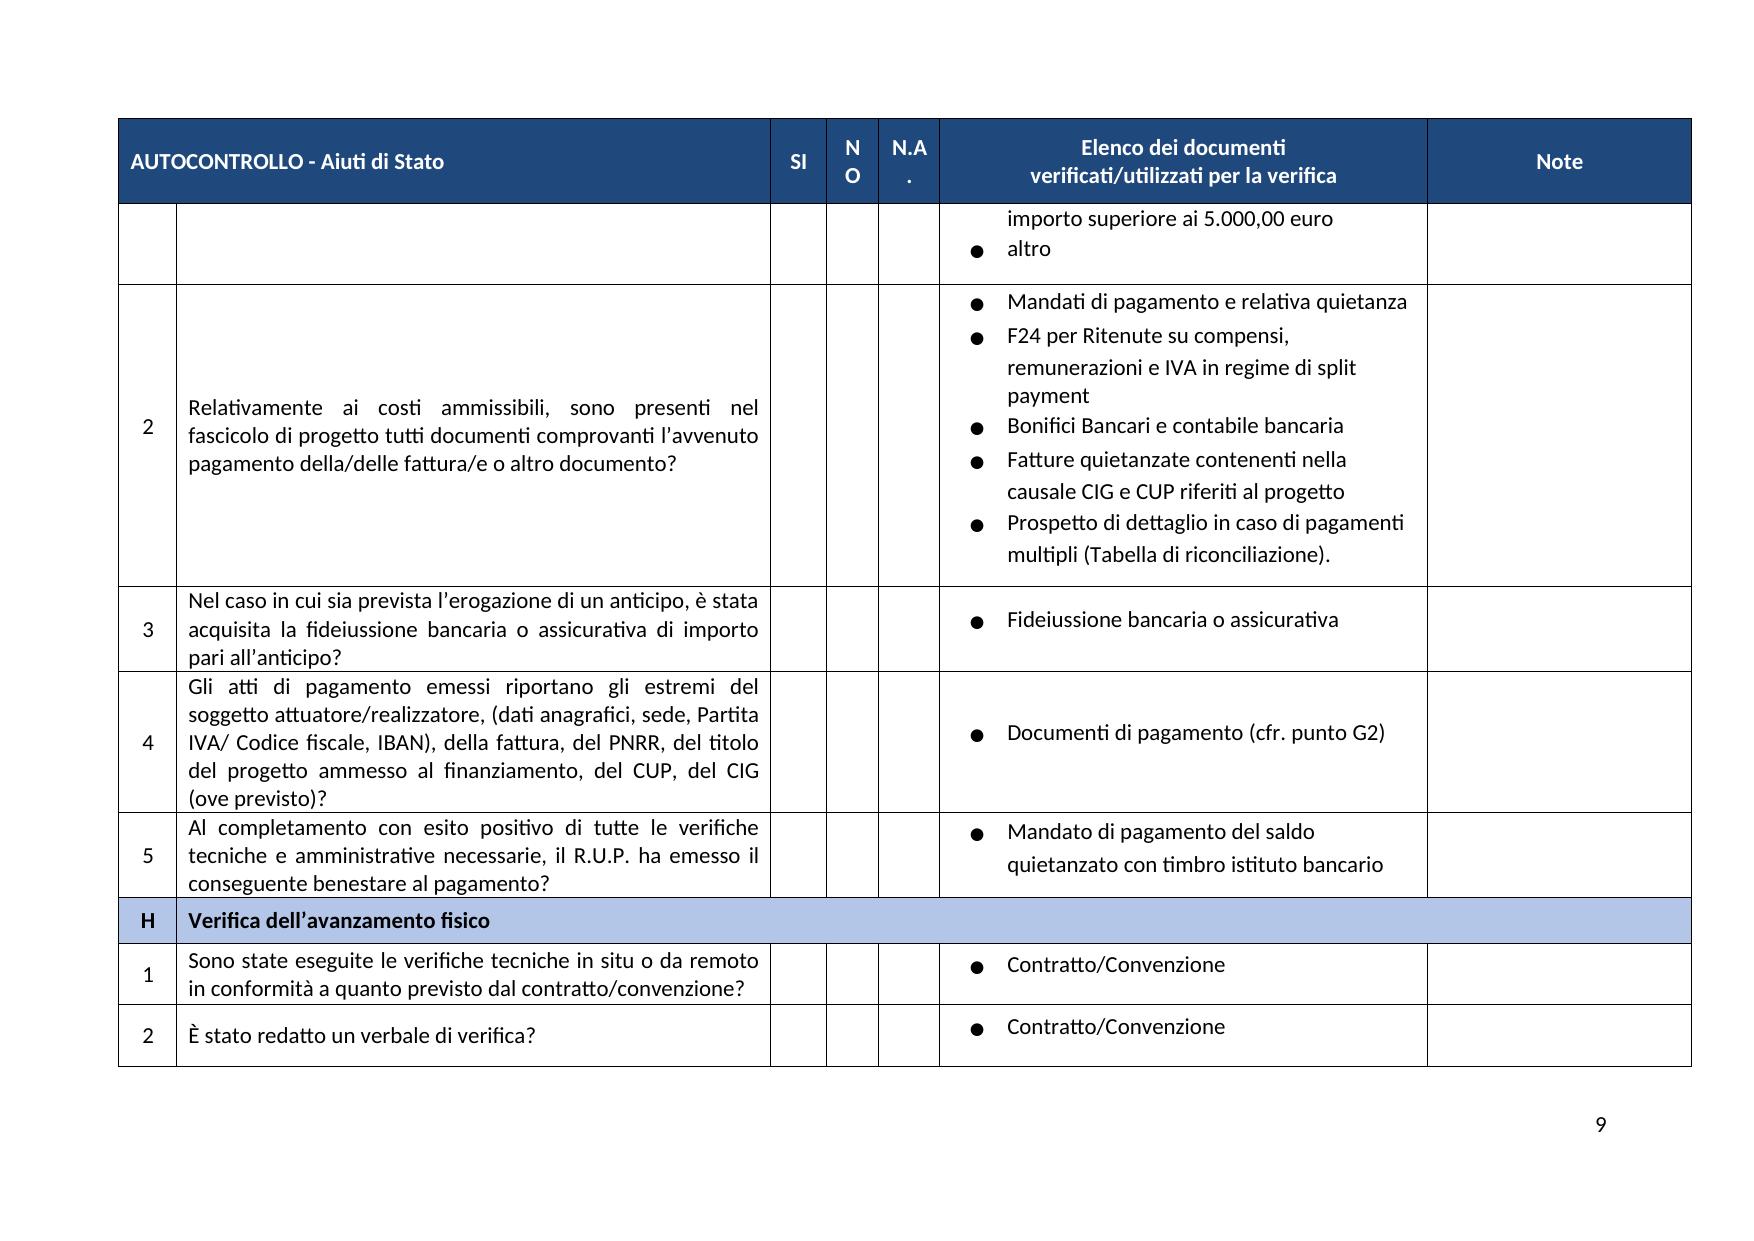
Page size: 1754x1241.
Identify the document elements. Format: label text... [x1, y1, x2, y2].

table_cell Documenti di pagamento (cfr. punto G2) [940, 672, 1427, 812]
table_header SI [771, 119, 826, 203]
table_cell [827, 1005, 878, 1066]
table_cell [177, 204, 770, 283]
table_cell Gli atti di pagamento emessi riportano gli estremi del soggetto attuatore/realizzatore, (dati anagrafici, sede, Partita IVA/ Codice fiscale, IBAN), della fattura, del PNRR, del titolo del progetto ammesso al finanziamento, del CUP, del CIG (ove previsto)? [177, 672, 770, 812]
table_cell [771, 1005, 826, 1066]
table_cell [1428, 944, 1691, 1004]
table_header AUTOCONTROLLO - Aiuti di Stato [119, 119, 770, 203]
table_cell 5 [119, 813, 176, 897]
table_cell [827, 813, 878, 897]
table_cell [940, 204, 1427, 283]
table_cell [771, 285, 826, 586]
table_cell [827, 285, 878, 586]
table_header Elenco dei documenti verificati/utilizzati per la verifica [940, 119, 1427, 203]
table_cell Relativamente ai costi ammissibili, sono presenti nel fascicolo di progetto tutti documenti comprovanti l’avvenuto pagamento della/delle fattura/e o altro documento? [177, 285, 770, 586]
table_cell [827, 944, 878, 1004]
table_cell H [119, 898, 176, 943]
table_cell [1428, 1005, 1691, 1066]
table_cell [827, 672, 878, 812]
table_cell [879, 813, 939, 897]
table_cell [879, 672, 939, 812]
table_cell Contratto/Convenzione [940, 944, 1427, 1004]
table_cell 4 [119, 672, 176, 812]
table_cell [827, 204, 878, 283]
table_header Note [1428, 119, 1691, 203]
table_cell Contratto/Convenzione [940, 1005, 1427, 1066]
table_cell Mandati di pagamento e relativa quietanza F24 per Ritenute su compensi, remunerazioni e IVA in regime di split payment Bonifici Bancari e contabile bancaria Fatture quietanzate contenenti nella causale CIG e CUP riferiti al progetto Prospetto di dettaglio in caso di pagamenti multipli (Tabella di riconciliazione). [940, 285, 1427, 586]
table_cell [771, 587, 826, 671]
table_cell [1428, 587, 1691, 671]
table_cell [879, 587, 939, 671]
table_cell [879, 1005, 939, 1066]
table_cell Verifica dell’avanzamento fisico [177, 898, 1691, 943]
table_cell 1 [119, 204, 176, 283]
table_cell [771, 813, 826, 897]
table_header NO [827, 119, 878, 203]
table_cell È stato redatto un verbale di verifica? [177, 1005, 770, 1066]
table_cell [827, 587, 878, 671]
table_cell 2 [119, 285, 176, 586]
table_cell [879, 944, 939, 1004]
table_cell [879, 285, 939, 586]
table_cell [1428, 813, 1691, 897]
table_cell [1428, 204, 1691, 283]
table_header N.A. [879, 119, 939, 203]
table_cell 3 [119, 587, 176, 671]
table_cell Nel caso in cui sia prevista l’erogazione di un anticipo, è stata acquisita la fideiussione bancaria o assicurativa di importo pari all’anticipo? [177, 587, 770, 671]
table_cell 2 [119, 1005, 176, 1066]
table_cell Mandato di pagamento del saldo quietanzato con timbro istituto bancario [940, 813, 1427, 897]
table_cell [1428, 285, 1691, 586]
table_cell [879, 204, 939, 283]
table_cell Sono state eseguite le verifiche tecniche in situ o da remoto in conformità a quanto previsto dal contratto/convenzione? [177, 944, 770, 1004]
table_cell [771, 204, 826, 283]
table_cell [1428, 672, 1691, 812]
table_cell 1 [119, 944, 176, 1004]
table_cell [771, 672, 826, 812]
table_cell Al completamento con esito positivo di tutte le verifiche tecniche e amministrative necessarie, il R.U.P. ha emesso il conseguente benestare al pagamento? [177, 813, 770, 897]
table_cell Fideiussione bancaria o assicurativa [940, 587, 1427, 671]
table_cell [771, 944, 826, 1004]
